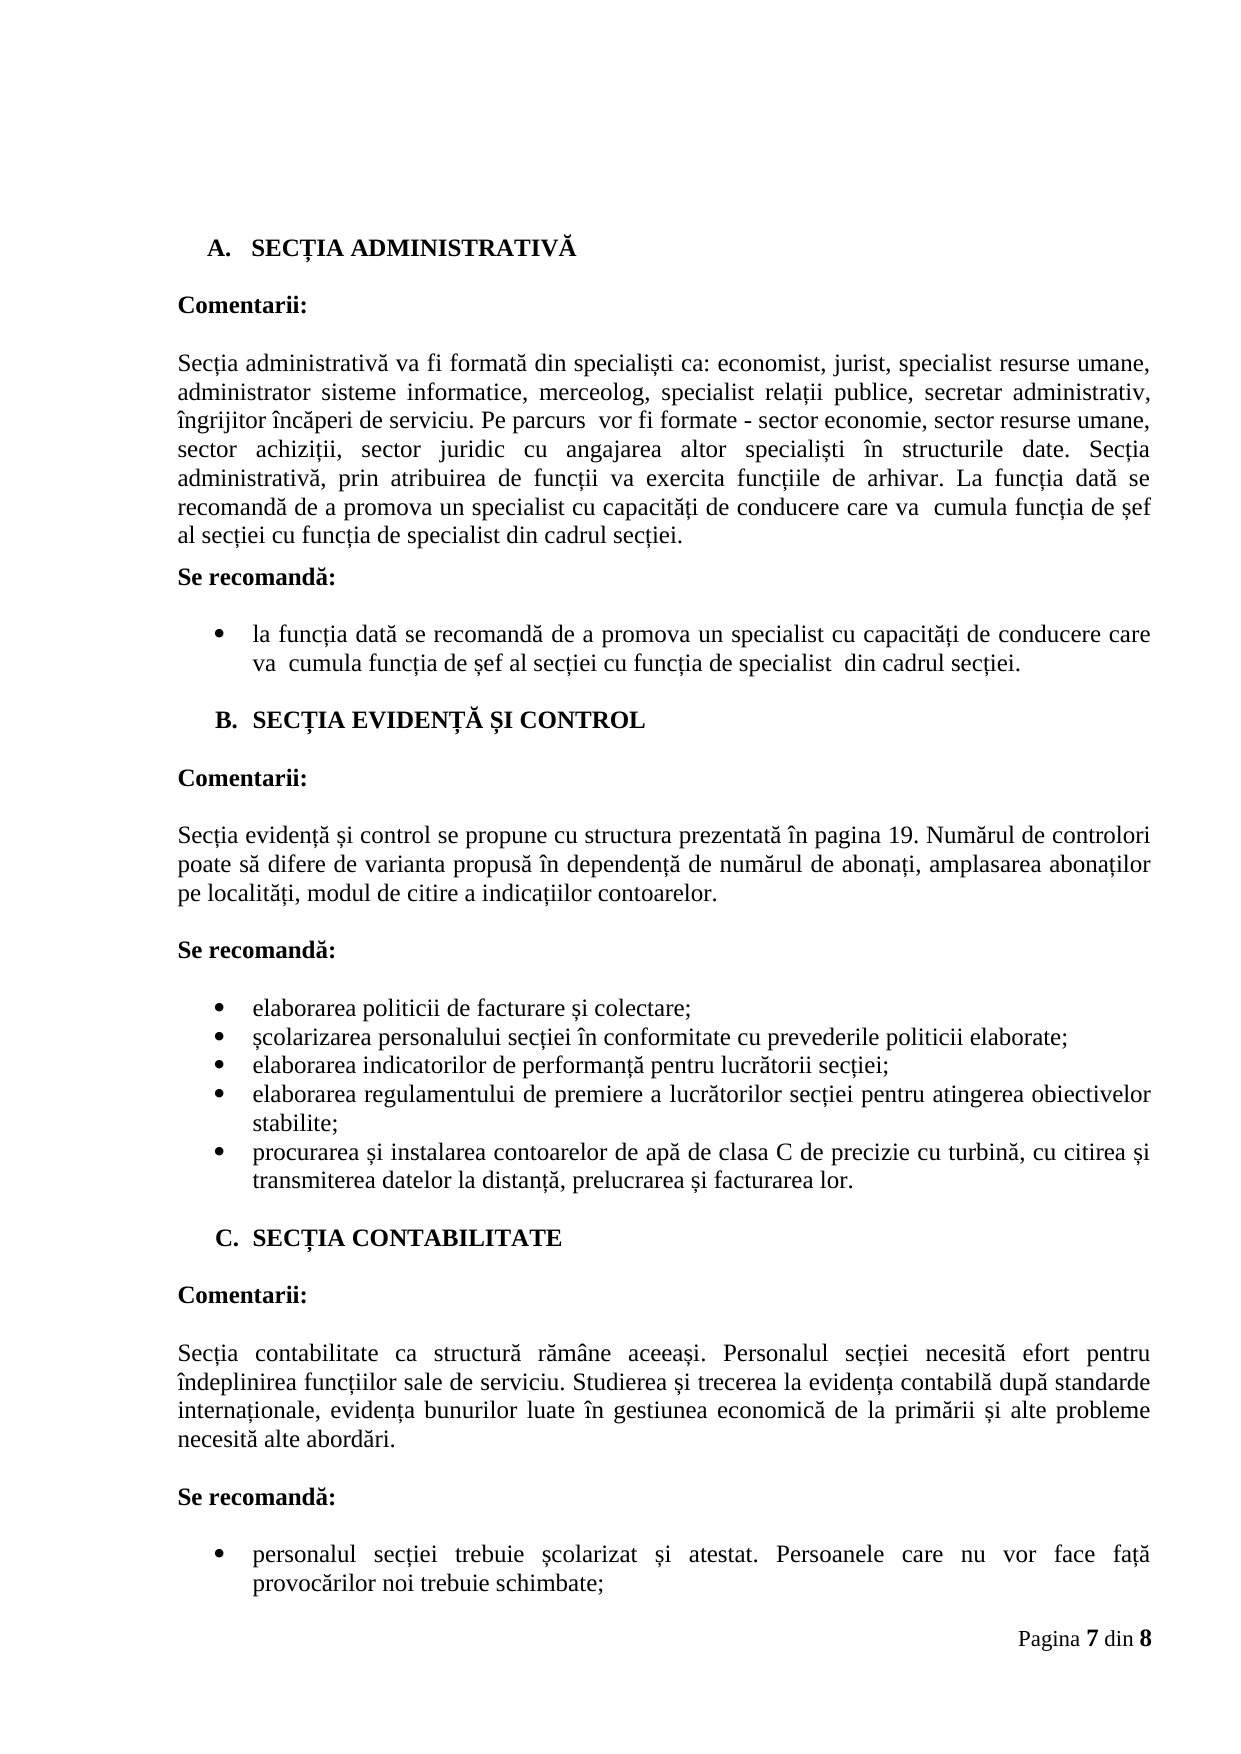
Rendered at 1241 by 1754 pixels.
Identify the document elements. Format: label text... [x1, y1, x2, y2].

text Secția administrativă va fi formată din specialiști ca: economist, jurist, specialist resurse umane, administrator sisteme informatice, merceolog, specialist relații publice, secretar administrativ, îngrijitor încăperi de serviciu. Pe parcurs vor fi formate - sector economie, sector resurse umane, sector achiziții, sector juridic cu angajarea altor specialiști în structurile date. Secția administrativă, prin atribuirea de funcții va exercita funcțiile de arhivar. La funcția dată se recomandă de a promova un specialist cu capacități de conducere care va cumula funcția de șef al secției cu funcția de specialist din cadrul secției. [177, 348, 1152, 549]
list SECȚIA ADMINISTRATIVĂ [207, 233, 1152, 262]
list SECȚIA CONTABILITATE [215, 1223, 1152, 1252]
text Se recomandă: [177, 936, 1152, 964]
list școlarizarea personalului secției în conformitate cu prevederile politicii elaborate; [215, 1022, 1152, 1051]
text Se recomandă: [177, 562, 1152, 591]
text Secția contabilitate ca structură rămâne aceeași. Personalul secției necesită efort pentru îndeplinirea funcțiilor sale de serviciu. Studierea și trecerea la evidența contabilă după standarde internaționale, evidența bunurilor luate în gestiunea economică de la primării și alte probleme necesită alte abordări. [177, 1338, 1152, 1453]
text Secția evidență și control se propune cu structura prezentată în pagina 19. Numărul de controlori poate să difere de varianta propusă în dependență de numărul de abonați, amplasarea abonaților pe localități, modul de citire a indicațiilor contoarelor. [177, 821, 1152, 907]
text Comentarii: [177, 763, 1152, 792]
list personalul secției trebuie școlarizat și atestat. Persoanele care nu vor face față provocărilor noi trebuie schimbate; [215, 1539, 1152, 1597]
list procurarea și instalarea contoarelor de apă de clasa C de precizie cu turbină, cu citirea și transmiterea datelor la distanță, prelucrarea și facturarea lor. [215, 1137, 1152, 1194]
text Se recomandă: [177, 1482, 1152, 1511]
text Comentarii: [177, 291, 1152, 319]
list la funcția dată se recomandă de a promova un specialist cu capacități de conducere care va cumula funcția de șef al secției cu funcția de specialist din cadrul secției. [215, 619, 1152, 677]
list elaborarea regulamentului de premiere a lucrătorilor secției pentru atingerea obiectivelor stabilite; [215, 1079, 1152, 1137]
list SECȚIA EVIDENȚĂ ȘI CONTROL [215, 706, 1152, 734]
list elaborarea politicii de facturare și colectare; [215, 993, 1152, 1022]
list elaborarea indicatorilor de performanță pentru lucrătorii secției; [215, 1051, 1152, 1079]
text Comentarii: [177, 1281, 1152, 1309]
